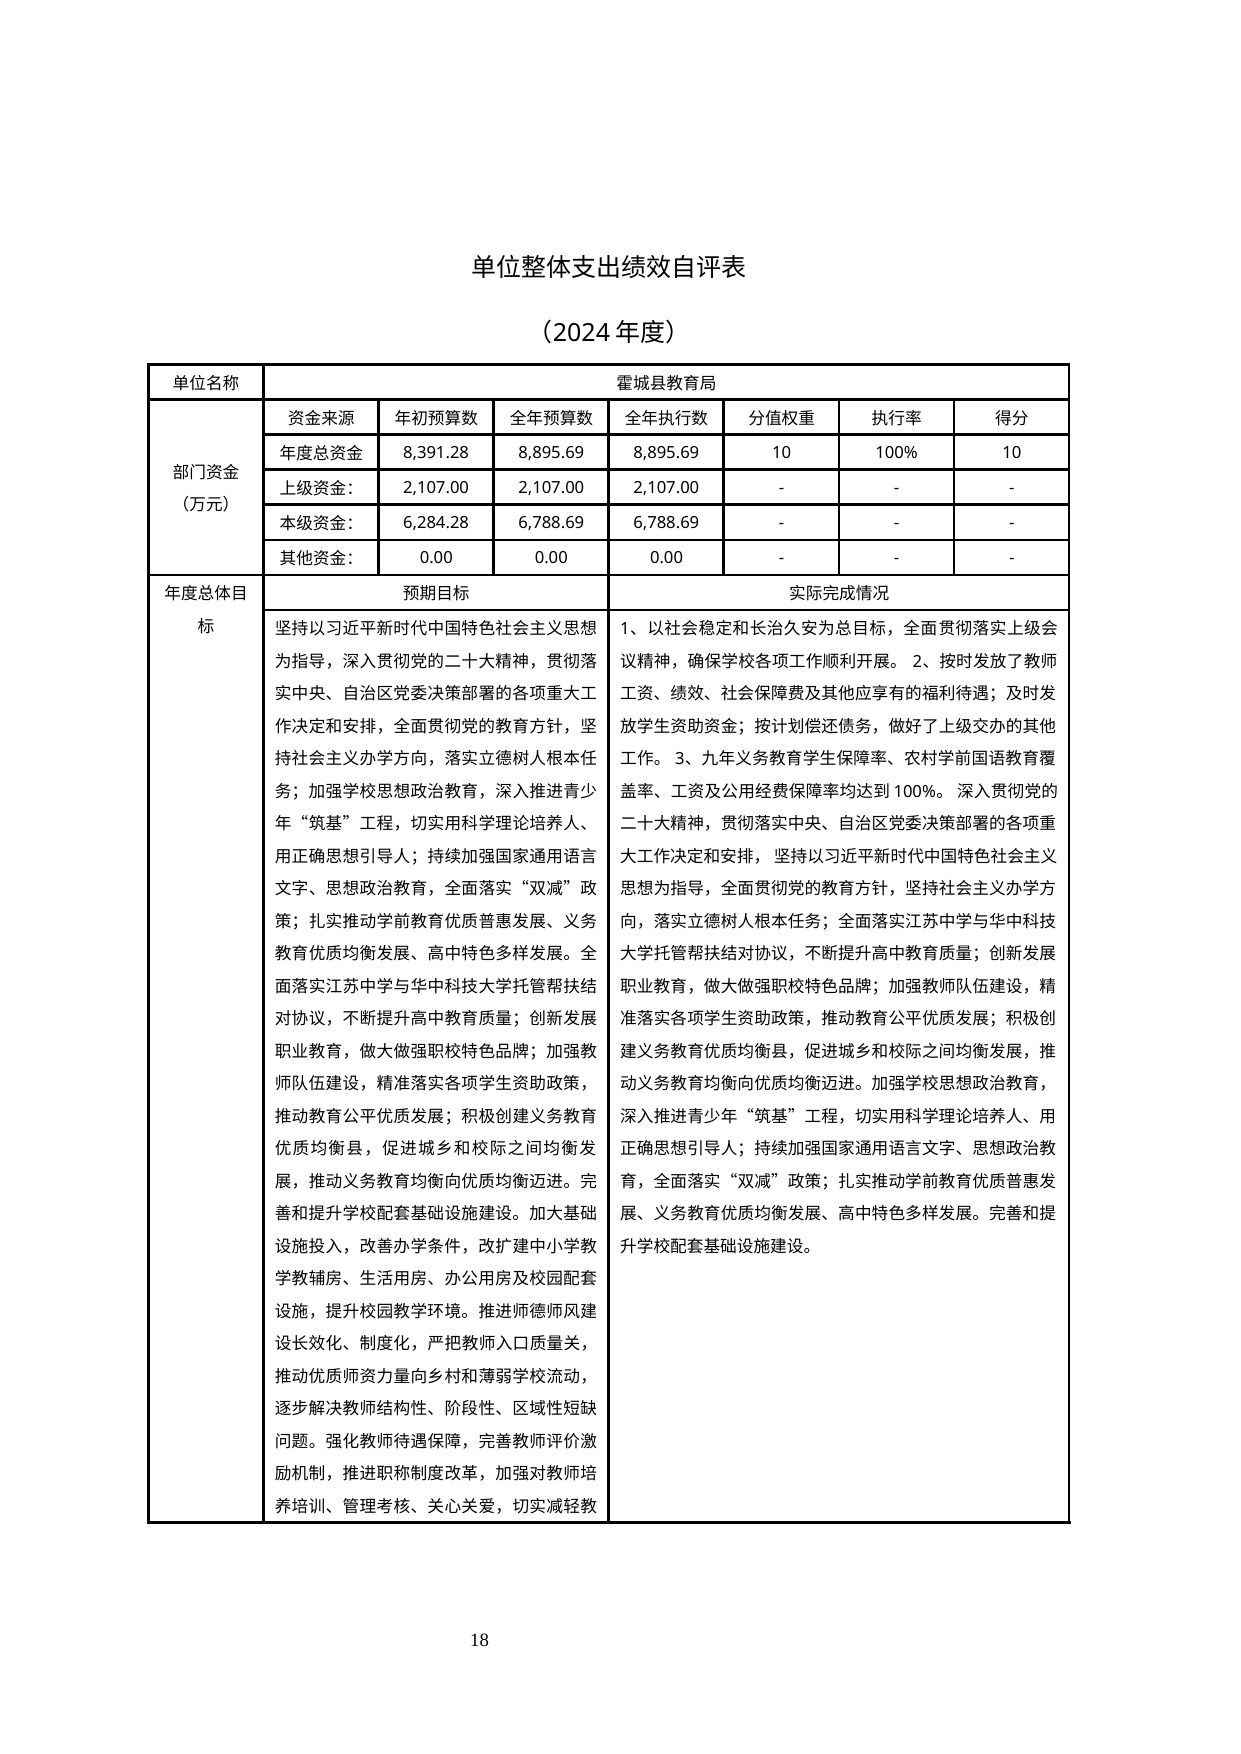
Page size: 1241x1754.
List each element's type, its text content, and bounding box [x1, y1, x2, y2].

table_cell 8,895.69 [495, 436, 607, 468]
table_cell 预期目标 [265, 576, 607, 609]
table_cell 2,107.00 [380, 471, 492, 503]
table_cell 实际完成情况 [610, 576, 1068, 609]
table_cell 执行率 [840, 401, 953, 433]
table_cell - [955, 541, 1068, 573]
table_cell 本级资金： [265, 506, 377, 538]
table_cell 霍城县教育局 [265, 366, 1068, 398]
table_cell - [725, 471, 838, 503]
table_cell - [840, 471, 953, 503]
table_cell 年初预算数 [380, 401, 492, 433]
table_cell 10 [725, 436, 838, 468]
table_cell 全年预算数 [495, 401, 607, 433]
table_cell 2,107.00 [610, 471, 722, 503]
table_cell - [725, 506, 838, 538]
table_cell 100% [840, 436, 953, 468]
table_cell 6,788.69 [610, 506, 722, 538]
table_cell 分值权重 [725, 401, 838, 433]
table_cell - [840, 541, 953, 573]
table_cell （2024年度） [148, 298, 1069, 363]
table_cell 全年执行数 [610, 401, 722, 433]
table_cell 0.00 [380, 541, 492, 573]
table_cell - [725, 541, 838, 573]
table_cell 10 [955, 436, 1068, 468]
table_cell 资金来源 [265, 401, 377, 433]
table_cell 8,895.69 [610, 436, 722, 468]
table_cell 得分 [955, 401, 1068, 433]
table_cell 部门资金（万元） [150, 401, 262, 573]
table_cell 年度总资金 [265, 436, 377, 468]
table_cell 0.00 [495, 541, 607, 573]
table_header 单位整体支出绩效自评表 [148, 233, 1069, 298]
table_cell 上级资金： [265, 471, 377, 503]
table_cell 2,107.00 [495, 471, 607, 503]
table_cell 年度总体目标 [150, 576, 262, 1521]
table_cell - [840, 506, 953, 538]
table_cell - [955, 471, 1068, 503]
table_cell 其他资金： [265, 541, 377, 573]
table_cell - [955, 506, 1068, 538]
table_cell 单位名称 [150, 366, 262, 398]
table_cell 8,391.28 [380, 436, 492, 468]
table_cell 0.00 [610, 541, 722, 573]
table_cell 6,284.28 [380, 506, 492, 538]
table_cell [610, 611, 1068, 1521]
table_cell 6,788.69 [495, 506, 607, 538]
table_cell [265, 611, 607, 1521]
